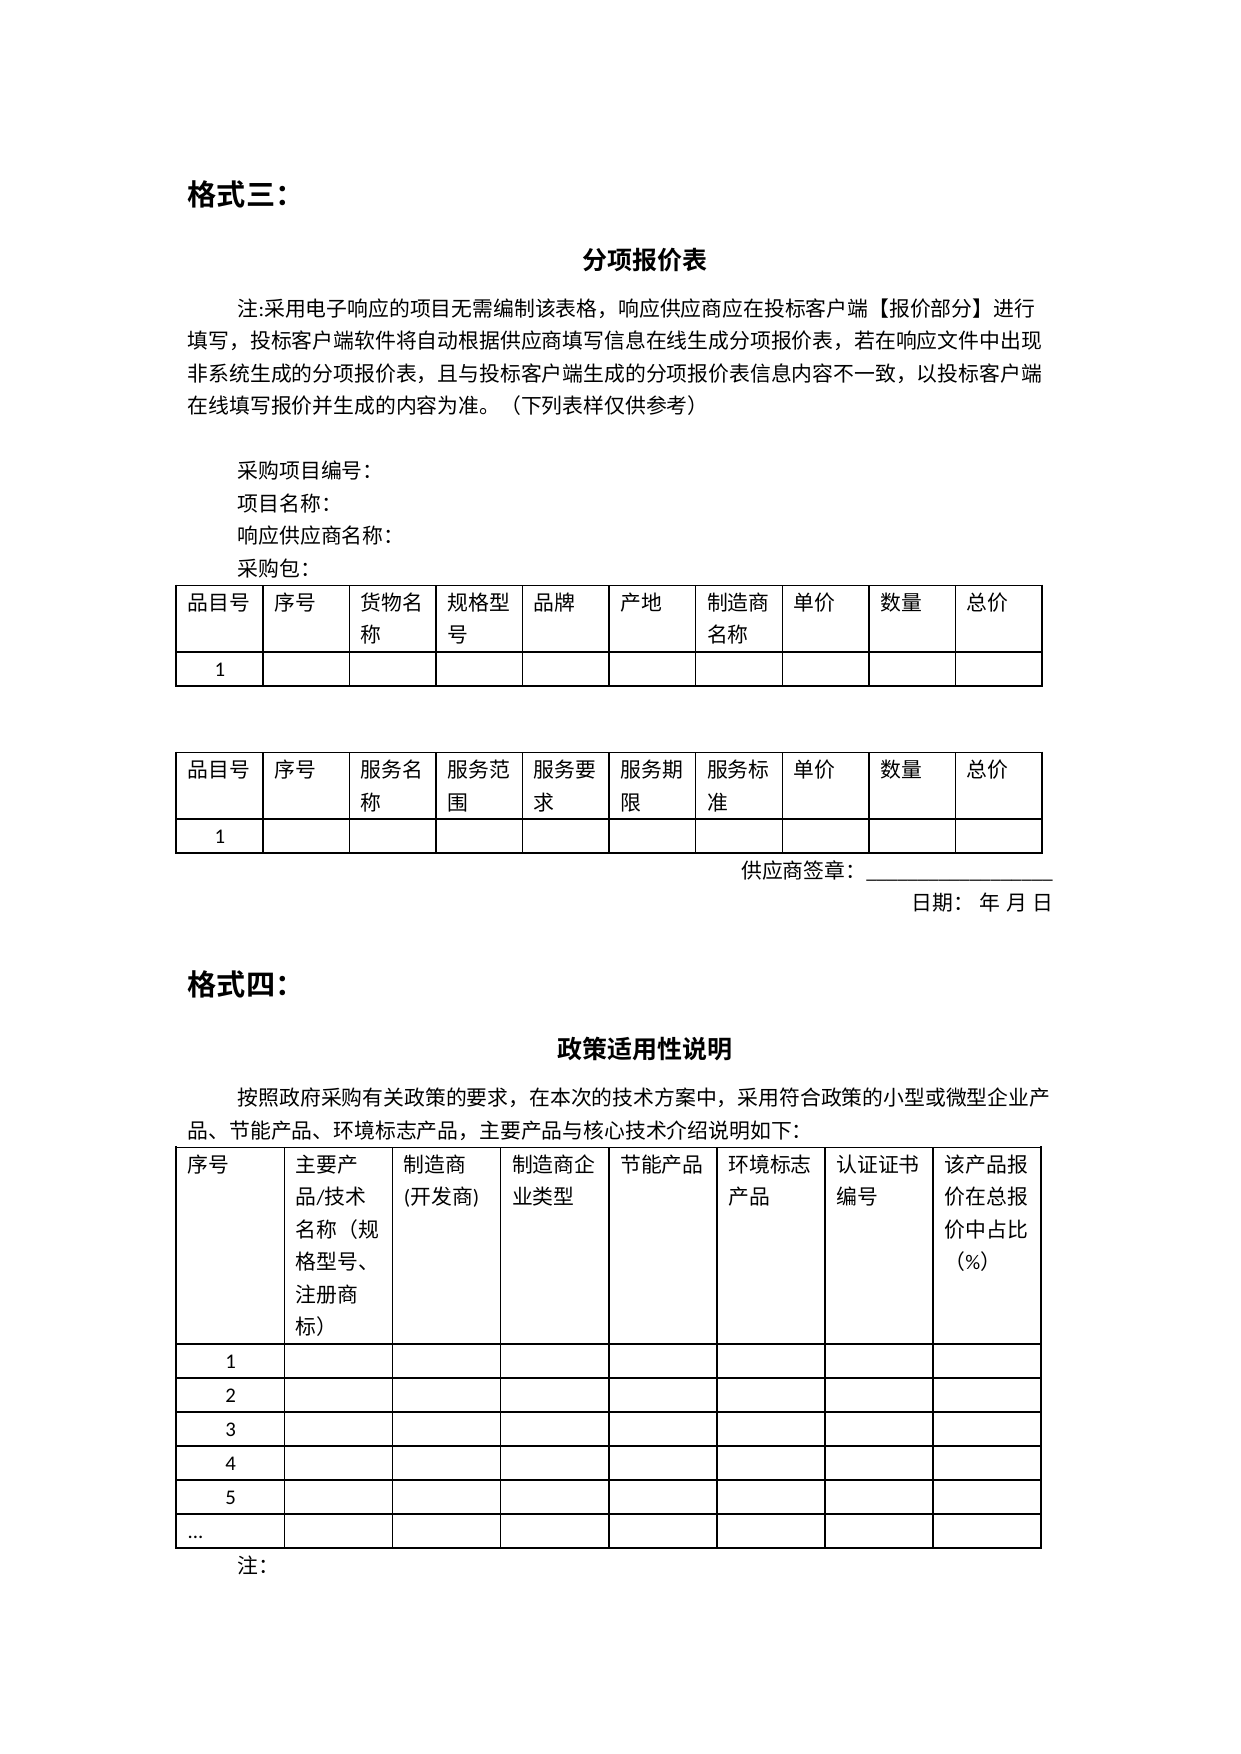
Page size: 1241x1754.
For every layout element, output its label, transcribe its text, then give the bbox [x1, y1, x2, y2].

table_cell [285, 1447, 392, 1479]
table_cell [783, 653, 868, 685]
table_cell 4 [177, 1447, 284, 1479]
table_header 序号 [177, 1148, 284, 1343]
table_cell [826, 1413, 932, 1445]
table_header 认证证书编号 [826, 1148, 932, 1343]
text 政策适用性说明 [187, 1016, 1053, 1081]
table_cell [393, 1447, 500, 1479]
table_header 数量 [870, 753, 955, 818]
table_header 总价 [956, 753, 1041, 818]
table_cell [870, 653, 955, 685]
table_header 环境标志产品 [718, 1148, 824, 1343]
table_header 总价 [956, 586, 1041, 651]
table_header 品目号 [177, 753, 262, 818]
table_cell [956, 820, 1041, 852]
table_cell [934, 1379, 1040, 1411]
table_cell [718, 1481, 824, 1513]
table_cell [285, 1345, 392, 1377]
table_cell [826, 1447, 932, 1479]
table_cell [934, 1481, 1040, 1513]
table_header 品牌 [523, 586, 608, 651]
table_cell [610, 1413, 716, 1445]
text 采购项目编号： [187, 454, 1053, 487]
table_cell [826, 1379, 932, 1411]
text 供应商签章：__________________ [187, 854, 1053, 886]
table_header 服务标准 [696, 753, 782, 818]
table_cell [523, 820, 608, 852]
table_cell [501, 1481, 608, 1513]
table_header 服务期限 [610, 753, 695, 818]
table_cell [870, 820, 955, 852]
table_cell [718, 1345, 824, 1377]
table_cell [501, 1515, 608, 1547]
text 按照政府采购有关政策的要求，在本次的技术方案中，采用符合政策的小型或微型企业产品、节能产品、环境标志产品，主要产品与核心技术介绍说明如下： [187, 1081, 1053, 1146]
table_cell [610, 653, 695, 685]
table_cell 2 [177, 1379, 284, 1411]
table_cell [285, 1379, 392, 1411]
table_cell [393, 1379, 500, 1411]
table_cell [610, 1481, 716, 1513]
table_header 序号 [264, 586, 349, 651]
table_header 规格型号 [437, 586, 522, 651]
table_cell [610, 1345, 716, 1377]
table_header 品目号 [177, 586, 262, 651]
table_cell [610, 1379, 716, 1411]
table_cell [934, 1413, 1040, 1445]
table_header 货物名称 [350, 586, 435, 651]
table_cell [285, 1515, 392, 1547]
table_cell [934, 1447, 1040, 1479]
table_cell [826, 1481, 932, 1513]
table_cell [285, 1413, 392, 1445]
table_cell [437, 820, 522, 852]
text 注： [187, 1549, 1053, 1581]
table_header 序号 [264, 753, 349, 818]
table_header 该产品报价在总报价中占比（%） [934, 1148, 1040, 1343]
table_cell [610, 1515, 716, 1547]
text 采购包： [187, 552, 1053, 584]
table_cell 1 [177, 820, 262, 852]
table_cell [718, 1413, 824, 1445]
table_cell [934, 1345, 1040, 1377]
table_cell [264, 820, 349, 852]
text 注:采用电子响应的项目无需编制该表格，响应供应商应在投标客户端【报价部分】进行填写，投标客户端软件将自动根据供应商填写信息在线生成分项报价表，若在响应文件中出现非系统生成的分项报价表，且与投标客户端生成的分项报价表信息内容不一致，以投标客户端在线填写报价并生成的内容为准。（下列表样仅供参考） [187, 292, 1053, 454]
table_header 服务名称 [350, 753, 435, 818]
table_cell [610, 1447, 716, 1479]
table_cell [696, 653, 782, 685]
table_header 服务范围 [437, 753, 522, 818]
table_cell [934, 1515, 1040, 1547]
text 项目名称： [187, 487, 1053, 519]
table_header 服务要求 [523, 753, 608, 818]
table_cell 3 [177, 1413, 284, 1445]
table_cell 1 [177, 1345, 284, 1377]
table_cell [826, 1515, 932, 1547]
table_header 单价 [783, 586, 868, 651]
table_cell [501, 1413, 608, 1445]
text 格式四： [187, 951, 1053, 1016]
table_cell ... [177, 1515, 284, 1547]
table_cell [610, 820, 695, 852]
table_cell [523, 653, 608, 685]
table_cell 5 [177, 1481, 284, 1513]
table_cell [393, 1481, 500, 1513]
table_cell [285, 1481, 392, 1513]
table_cell [393, 1515, 500, 1547]
table_cell [350, 653, 435, 685]
table_cell [718, 1379, 824, 1411]
table_header 节能产品 [610, 1148, 716, 1343]
text 响应供应商名称： [187, 519, 1053, 552]
table_header 主要产品/技术名称（规格型号、注册商标） [285, 1148, 392, 1343]
table_cell [718, 1447, 824, 1479]
table_cell 1 [177, 653, 262, 685]
text 格式三： [187, 162, 1053, 227]
table_cell [826, 1345, 932, 1377]
table_cell [501, 1345, 608, 1377]
table_header 制造商名称 [696, 586, 782, 651]
table_header 数量 [870, 586, 955, 651]
table_cell [264, 653, 349, 685]
table_cell [501, 1447, 608, 1479]
table_header 产地 [610, 586, 695, 651]
table_cell [696, 820, 782, 852]
table_header 单价 [783, 753, 868, 818]
text 日期： 年 月 日 [187, 886, 1053, 919]
table_cell [501, 1379, 608, 1411]
table_cell [437, 653, 522, 685]
table_cell [393, 1413, 500, 1445]
text 分项报价表 [187, 227, 1053, 292]
table_cell [956, 653, 1041, 685]
table_cell [350, 820, 435, 852]
table_header 制造商企业类型 [501, 1148, 608, 1343]
table_header 制造商(开发商) [393, 1148, 500, 1343]
table_cell [393, 1345, 500, 1377]
table_cell [783, 820, 868, 852]
table_cell [718, 1515, 824, 1547]
